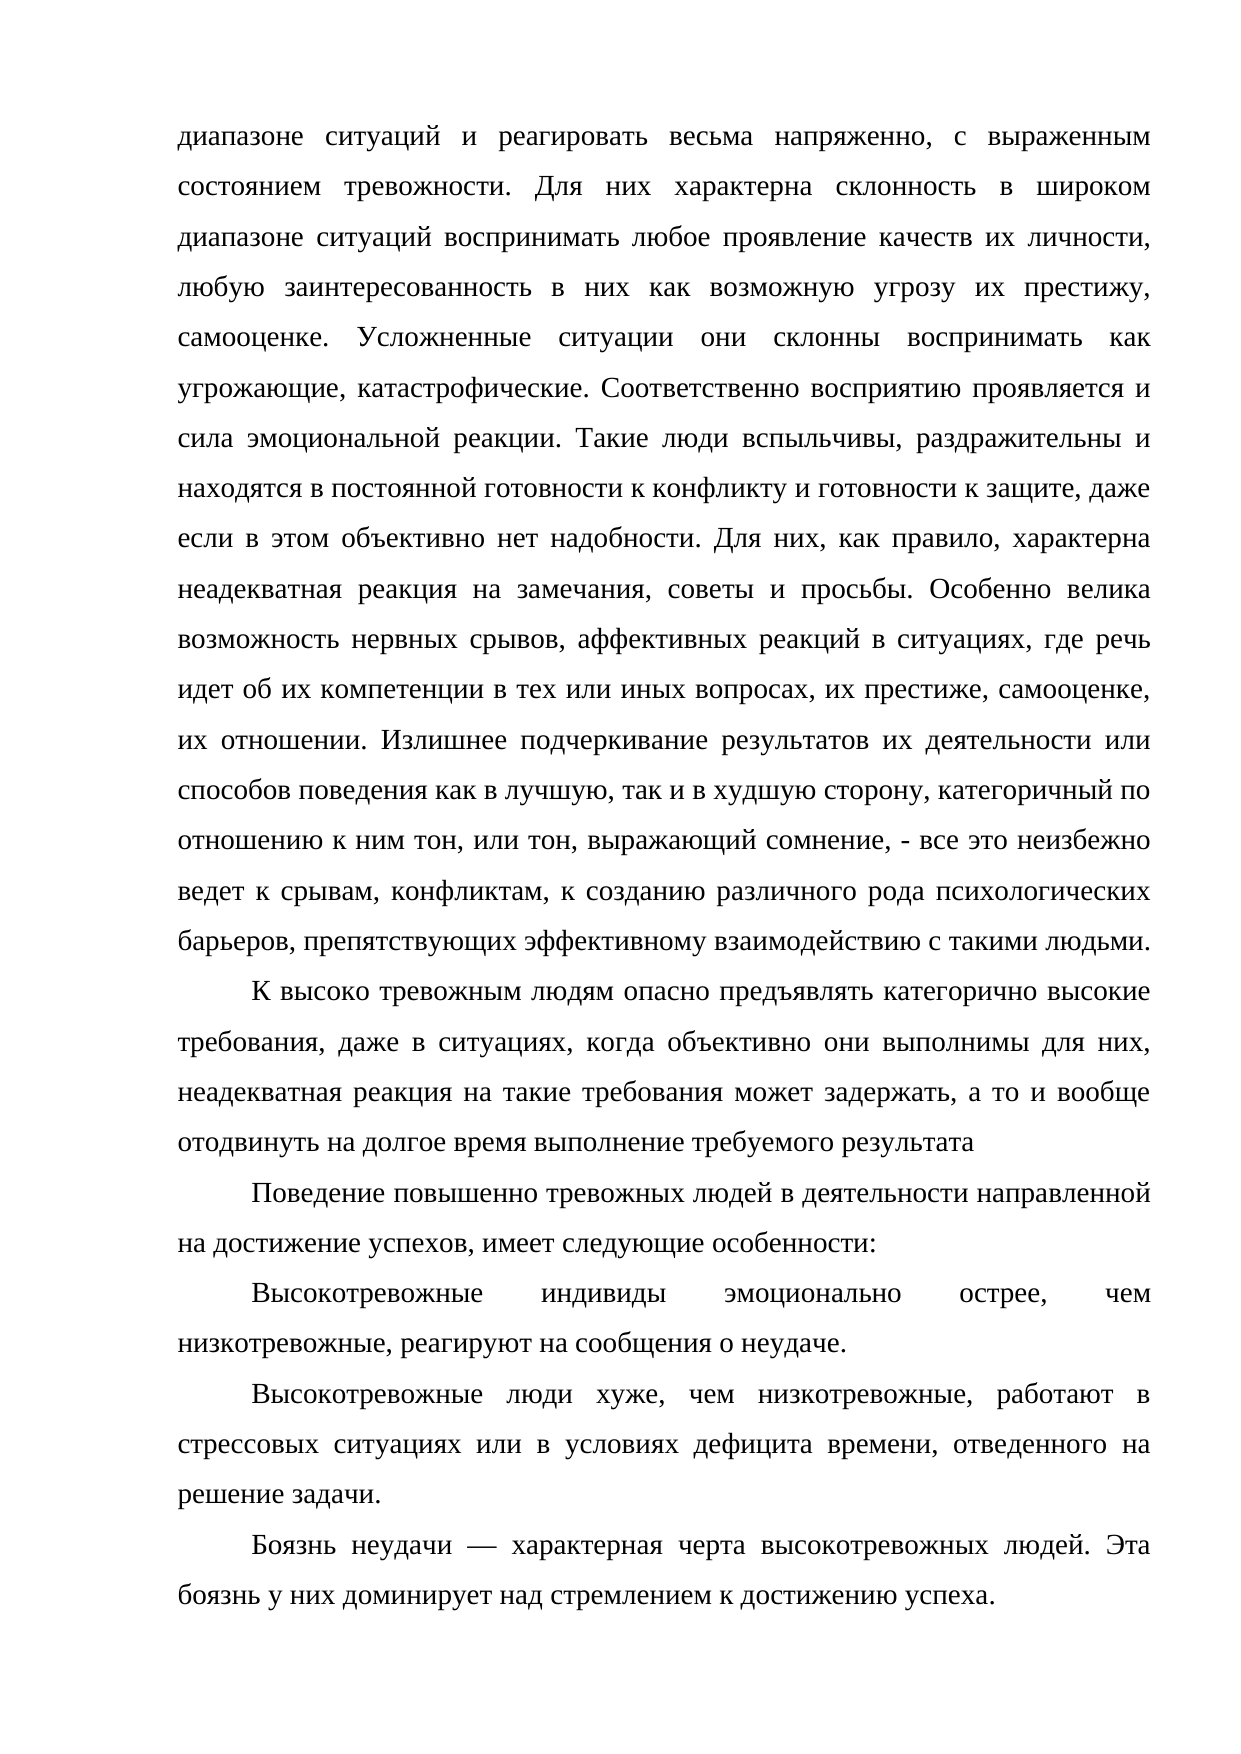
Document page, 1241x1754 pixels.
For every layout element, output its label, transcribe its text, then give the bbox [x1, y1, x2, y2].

text Высокотревожные индивиды эмоционально острее, чем низкотревожные, реагируют на сообщения о неудаче. [177, 1275, 1152, 1359]
text Высокотревожные люди хуже, чем низкотревожные, работают в стрессовых ситуациях или в условиях дефицита времени, отведенного на решение задачи. [177, 1376, 1152, 1510]
text К высоко тревожным людям опасно предъявлять категорично высокие требования, даже в ситуациях, когда объективно они выполнимы для них, неадекватная реакция на такие требования может задержать, а то и вообще отодвинуть на долгое время выполнение требуемого результата [177, 973, 1152, 1158]
text Поведение повышенно тревожных людей в деятельности направленной на достижение успехов, имеет следующие особенности: [177, 1175, 1152, 1258]
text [177, 118, 1152, 957]
text Боязнь неудачи — характерная черта высокотревожных людей. Эта боязнь у них доминирует над стремлением к достижению успеха. [177, 1527, 1152, 1611]
